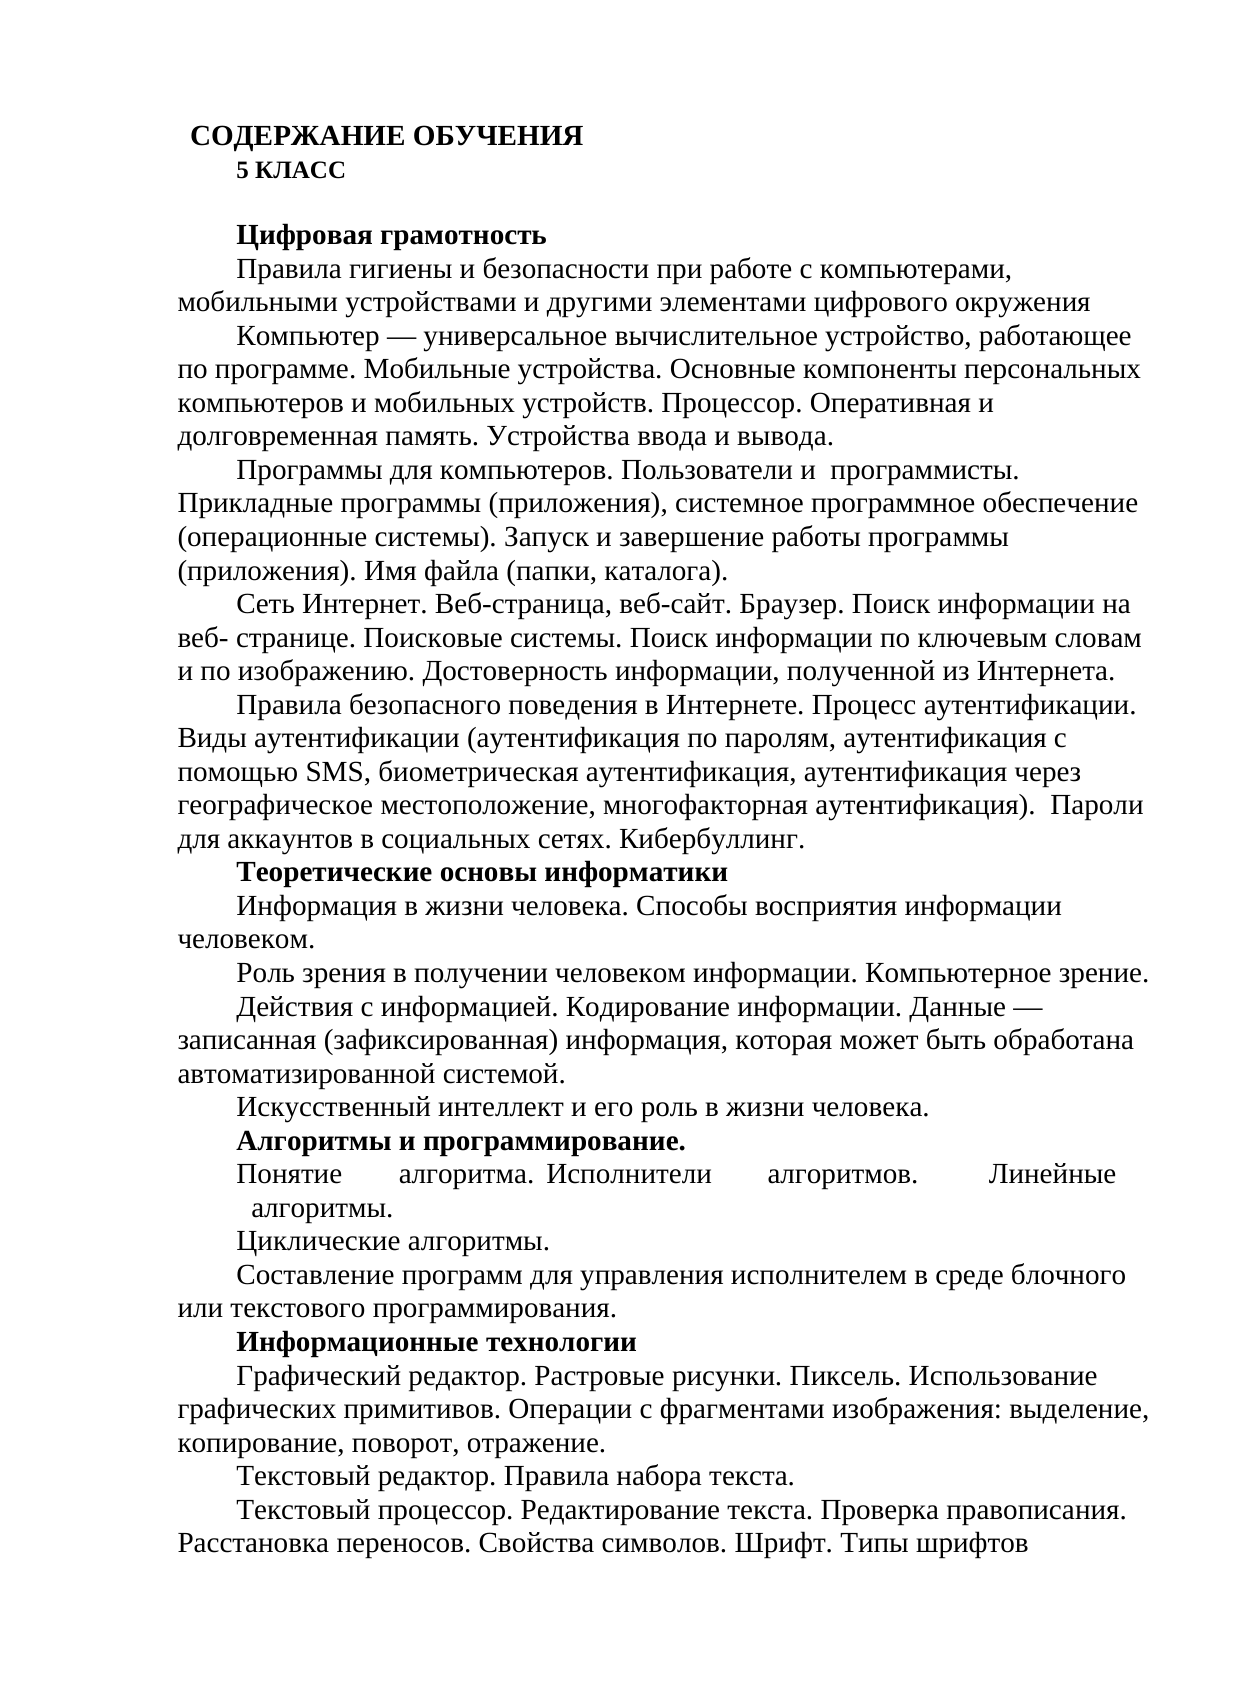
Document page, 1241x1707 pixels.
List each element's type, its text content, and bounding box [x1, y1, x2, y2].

text Графический редактор. Растровые рисунки. Пиксель. Использование графических примитивов. Операции с фрагментами изображения: выделение, копирование, поворот, отражение. [177, 1358, 1152, 1458]
text Информация в жизни человека. Способы восприятия информации человеком. [177, 888, 1152, 955]
text СОДЕРЖАНИЕ ОБУЧЕНИЯ [190, 118, 1152, 152]
text Информационные технологии [177, 1324, 1152, 1358]
text Правила безопасного поведения в Интернете. Процесс аутентификации. Виды аутентификации (аутентификация по паролям, аутентификация с помощью SMS, биометрическая аутентификация, аутентификация через географическое местоположение, многофакторная аутентификация). Пароли для аккаунтов в социальных сетях. Кибербуллинг. [177, 687, 1152, 854]
text Понятие алгоритма. Исполнители алгоритмов. Линейные алгоритмы. [177, 1156, 1152, 1223]
text Алгоритмы и программирование. [177, 1123, 1152, 1156]
text Составление программ для управления исполнителем в среде блочного или текстового программирования. [177, 1257, 1152, 1324]
text Циклические алгоритмы. [177, 1223, 1152, 1257]
text Цифровая грамотность [177, 217, 1152, 251]
text 5 КЛАСС [177, 155, 1152, 184]
text Текстовый редактор. Правила набора текста. [177, 1458, 1152, 1492]
text Роль зрения в получении человеком информации. Компьютерное зрение. [177, 955, 1152, 989]
text Действия с информацией. Кодирование информации. Данные — записанная (зафиксированная) информация, которая может быть обработана автоматизированной системой. [177, 989, 1152, 1089]
text Правила гигиены и безопасности при работе с компьютерами, мобильными устройствами и другими элементами цифрового окружения [177, 251, 1152, 318]
text Компьютер — универсальное вычислительное устройство, работающее по программе. Мобильные устройства. Основные компоненты персональных компьютеров и мобильных устройств. Процессор. Оперативная и долговременная память. Устройства ввода и вывода. [177, 318, 1152, 452]
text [177, 1492, 1152, 1559]
text Программы для компьютеров. Пользователи и программисты. Прикладные программы (приложения), системное программное обеспечение (операционные системы). Запуск и завершение работы программы (приложения). Имя файла (папки, каталога). [177, 452, 1152, 586]
text Сеть Интернет. Веб-страница, веб-сайт. Браузер. Поиск информации на веб- странице. Поисковые системы. Поиск информации по ключевым словам и по изображению. Достоверность информации, полученной из Интернета. [177, 586, 1152, 687]
text Теоретические основы информатики [177, 854, 1152, 888]
text Искусственный интеллект и его роль в жизни человека. [177, 1089, 1152, 1123]
